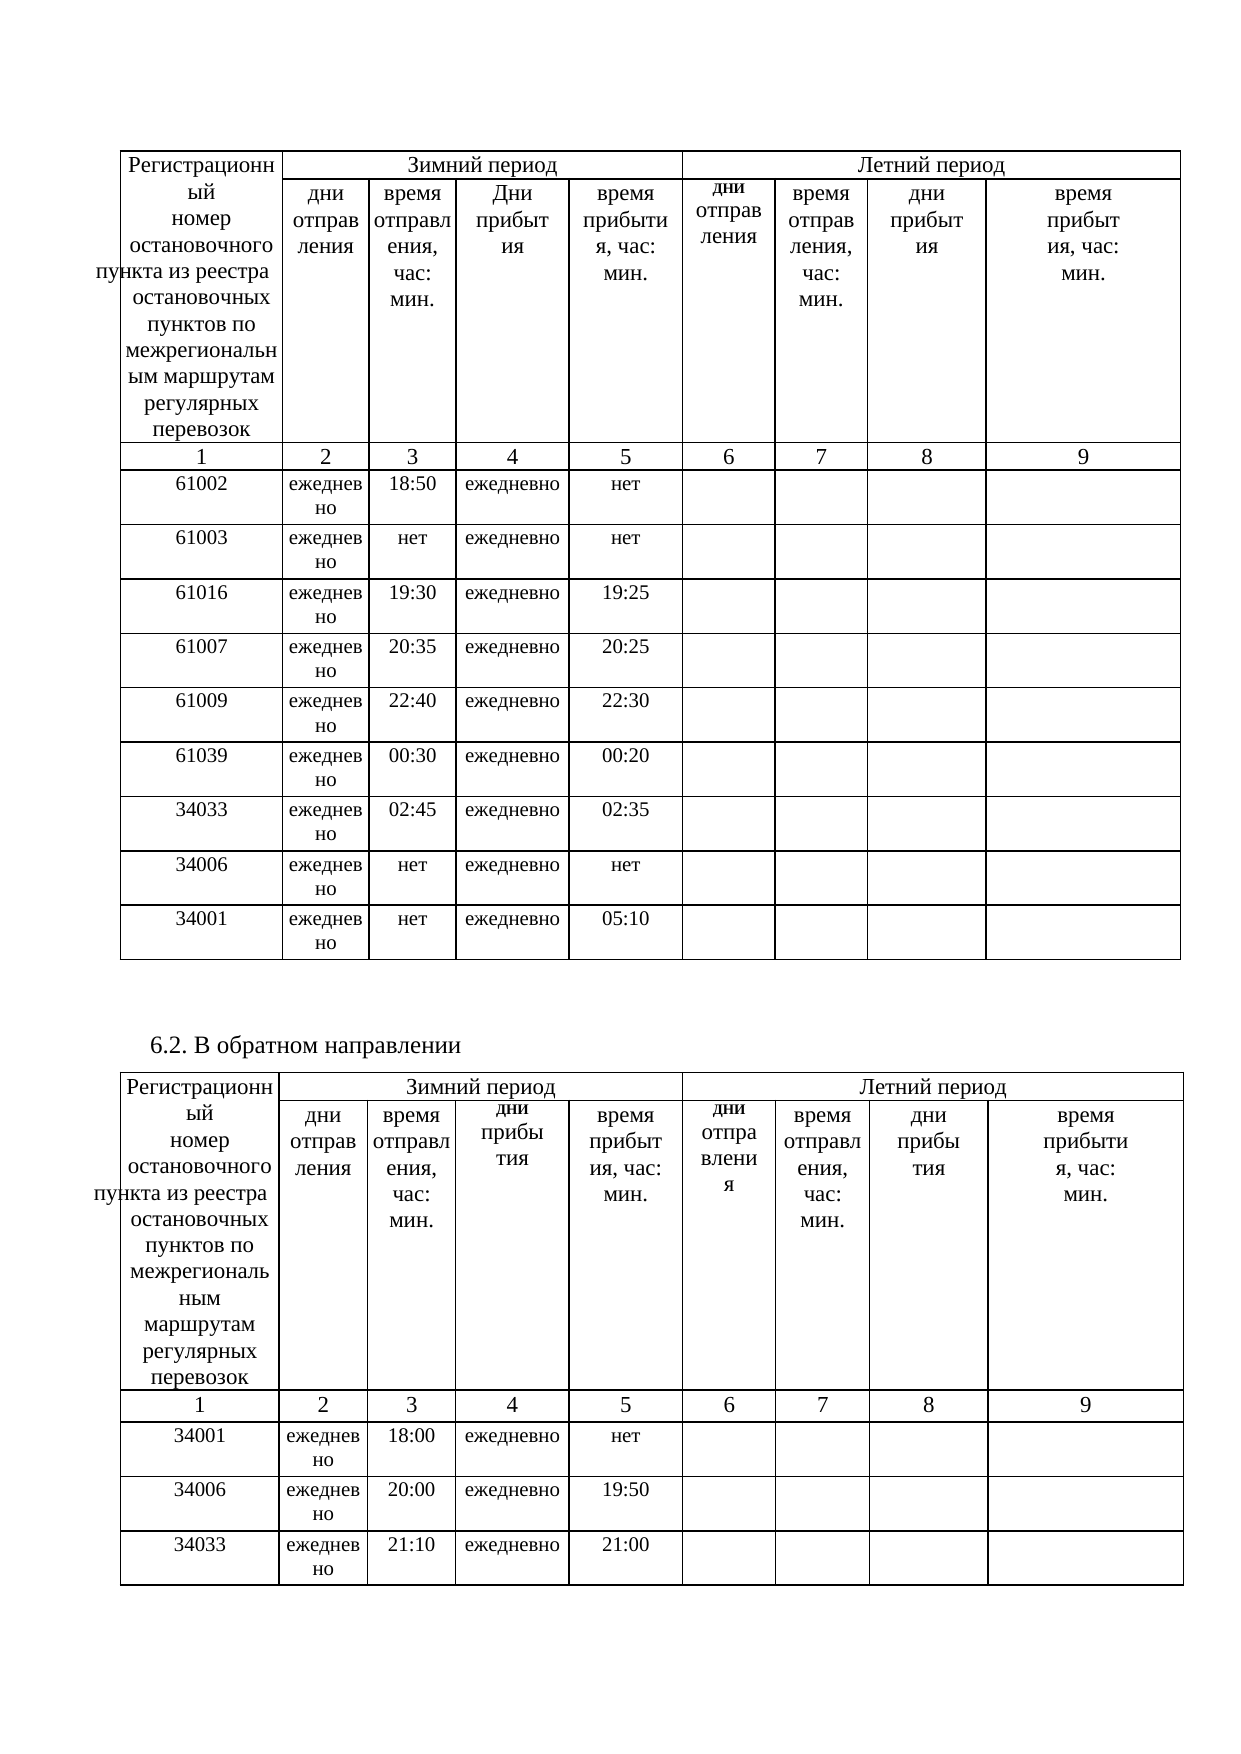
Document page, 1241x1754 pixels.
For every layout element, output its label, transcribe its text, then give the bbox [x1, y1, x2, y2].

table_cell ежедневно [457, 852, 568, 904]
table_cell [868, 743, 985, 796]
table_cell 20:25 [570, 634, 682, 687]
table_cell [683, 1532, 775, 1584]
table_cell 21:10 [368, 1532, 455, 1584]
table_cell время отправл ения, час: мин. [368, 1101, 455, 1389]
table_cell 3 [368, 1391, 455, 1421]
table_cell [868, 797, 985, 850]
table_cell 61039 [121, 743, 282, 796]
table_cell [683, 797, 774, 850]
table_cell ежедневно [283, 852, 368, 904]
table_cell 34006 [121, 852, 282, 904]
table_cell ежедневно [283, 906, 368, 959]
table_header Летний период [683, 152, 1180, 178]
table_cell [868, 580, 985, 632]
table_cell ежедневно [283, 743, 368, 796]
table_cell [776, 852, 867, 904]
table_cell [683, 688, 774, 741]
table_cell 6 [683, 443, 774, 469]
table_cell 00:30 [370, 743, 455, 796]
table_cell Дни прибыт ия [457, 180, 568, 441]
table_cell [987, 797, 1180, 850]
text 6.2. В обратном направлении [150, 1030, 1090, 1059]
table_cell [776, 1423, 869, 1476]
table_cell [683, 580, 774, 632]
table_cell нет [570, 852, 682, 904]
table_cell [987, 525, 1180, 578]
table_cell [987, 906, 1180, 959]
table_cell дни прибы тия [870, 1101, 987, 1389]
table_cell 20:35 [370, 634, 455, 687]
table_cell 8 [868, 443, 985, 469]
table_cell [683, 852, 774, 904]
table_cell ежедневно [457, 688, 568, 741]
table_cell [683, 634, 774, 687]
table_cell [987, 580, 1180, 632]
table_cell 34001 [121, 1423, 278, 1476]
table_cell [987, 471, 1180, 524]
table_cell [683, 743, 774, 796]
table_cell ежедневно [283, 688, 368, 741]
table_cell [870, 1477, 987, 1530]
table_cell [868, 525, 985, 578]
table_cell [868, 634, 985, 687]
table_cell ежедневно [456, 1532, 568, 1584]
table_cell [683, 906, 774, 959]
table_cell [868, 852, 985, 904]
table_cell 22:40 [370, 688, 455, 741]
table_cell ежедневно [457, 471, 568, 524]
table_cell [987, 634, 1180, 687]
table_cell ежедневно [280, 1423, 367, 1476]
table_cell 02:35 [570, 797, 682, 850]
table_cell 61003 [121, 525, 282, 578]
table_cell ДНИ отпра влени я [683, 1101, 775, 1389]
table_cell 8 [870, 1391, 987, 1421]
table_cell 21:00 [570, 1532, 682, 1584]
table_cell [868, 471, 985, 524]
table_cell [987, 688, 1180, 741]
table_cell 5 [570, 1391, 682, 1421]
table_header Регистрационный номер остановочного пункта из реестра остановочных пунктов по межрегиональным маршрутам регулярных перевозок [121, 152, 282, 441]
table_cell ежедневно [457, 906, 568, 959]
table_cell [683, 525, 774, 578]
table_cell 18:50 [370, 471, 455, 524]
table_cell ежедневно [280, 1532, 367, 1584]
table_cell 61007 [121, 634, 282, 687]
table_cell время прибыти я, час: мин. [570, 180, 682, 441]
table_cell [776, 525, 867, 578]
table_cell нет [370, 906, 455, 959]
table_cell нет [370, 525, 455, 578]
table_cell [776, 1477, 869, 1530]
table_cell 22:30 [570, 688, 682, 741]
table_cell ежедневно [457, 743, 568, 796]
table_cell ежедневно [457, 525, 568, 578]
table_cell ежедневно [456, 1423, 568, 1476]
table_cell ежедневно [283, 471, 368, 524]
table_cell ежедневно [283, 797, 368, 850]
table_cell 34033 [121, 1532, 278, 1584]
table_cell 4 [456, 1391, 568, 1421]
table_cell 20:00 [368, 1477, 455, 1530]
table_cell 34033 [121, 797, 282, 850]
table_cell [868, 906, 985, 959]
table_header Зимний период [280, 1073, 682, 1099]
table_cell [987, 852, 1180, 904]
table_cell [868, 688, 985, 741]
table_header Зимний период [283, 152, 682, 178]
table_cell 34001 [121, 906, 282, 959]
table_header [121, 1073, 278, 1389]
table_cell 1 [121, 1391, 278, 1421]
table_cell [776, 797, 867, 850]
table_cell [683, 471, 774, 524]
table_cell [870, 1532, 987, 1584]
table_cell 19:25 [570, 580, 682, 632]
table_header Летний период [683, 1073, 1183, 1099]
table_cell нет [570, 471, 682, 524]
table_cell дни отправ ления [283, 180, 368, 441]
table_cell ежедневно [283, 525, 368, 578]
table_cell время отправл ения, час: мин. [776, 1101, 869, 1389]
table_cell ежедневно [457, 797, 568, 850]
table_cell [776, 743, 867, 796]
table_cell ДНИ отправ ления [683, 180, 774, 441]
table_cell нет [570, 525, 682, 578]
table_cell [776, 634, 867, 687]
table_cell 9 [989, 1391, 1183, 1421]
table_cell 19:30 [370, 580, 455, 632]
table_cell 02:45 [370, 797, 455, 850]
table_cell ежедневно [283, 634, 368, 687]
table_cell 05:10 [570, 906, 682, 959]
table_cell 18:00 [368, 1423, 455, 1476]
table_cell 61009 [121, 688, 282, 741]
table_cell 2 [283, 443, 368, 469]
table_cell дни прибыт ия [868, 180, 985, 441]
table_cell [776, 906, 867, 959]
table_cell время прибыти я, час: мин. [989, 1101, 1183, 1389]
table_cell 19:50 [570, 1477, 682, 1530]
table_cell 9 [987, 443, 1180, 469]
table_cell 61002 [121, 471, 282, 524]
table_cell время отправл ения, час: мин. [370, 180, 455, 441]
table_cell 2 [280, 1391, 367, 1421]
table_cell нет [570, 1423, 682, 1476]
table_cell [989, 1532, 1183, 1584]
table_cell 6 [683, 1391, 775, 1421]
table_cell ежедневно [457, 580, 568, 632]
table_cell ежедневно [283, 580, 368, 632]
table_cell 00:20 [570, 743, 682, 796]
table_cell [776, 471, 867, 524]
table_cell [989, 1477, 1183, 1530]
table_cell 7 [776, 1391, 869, 1421]
table_cell дни отправ ления [280, 1101, 367, 1389]
table_cell время прибыт ия, час: мин. [987, 180, 1180, 441]
table_cell [776, 580, 867, 632]
table_cell нет [370, 852, 455, 904]
table_cell 7 [776, 443, 867, 469]
table_cell [776, 1532, 869, 1584]
table_cell 1 [121, 443, 282, 469]
table_cell [683, 1477, 775, 1530]
table_cell 34006 [121, 1477, 278, 1530]
table_cell [870, 1423, 987, 1476]
table_cell ежедневно [457, 634, 568, 687]
table_cell 3 [370, 443, 455, 469]
table_cell 61016 [121, 580, 282, 632]
table_cell [989, 1423, 1183, 1476]
table_cell ежедневно [456, 1477, 568, 1530]
table_cell 4 [457, 443, 568, 469]
table_cell 5 [570, 443, 682, 469]
table_cell [683, 1423, 775, 1476]
table_cell ДНИ прибы тия [456, 1101, 568, 1389]
table_cell время прибыт ия, час: мин. [570, 1101, 682, 1389]
table_cell ежедневно [280, 1477, 367, 1530]
table_cell [987, 743, 1180, 796]
table_cell [776, 688, 867, 741]
table_cell время отправ ления, час: мин. [776, 180, 867, 441]
